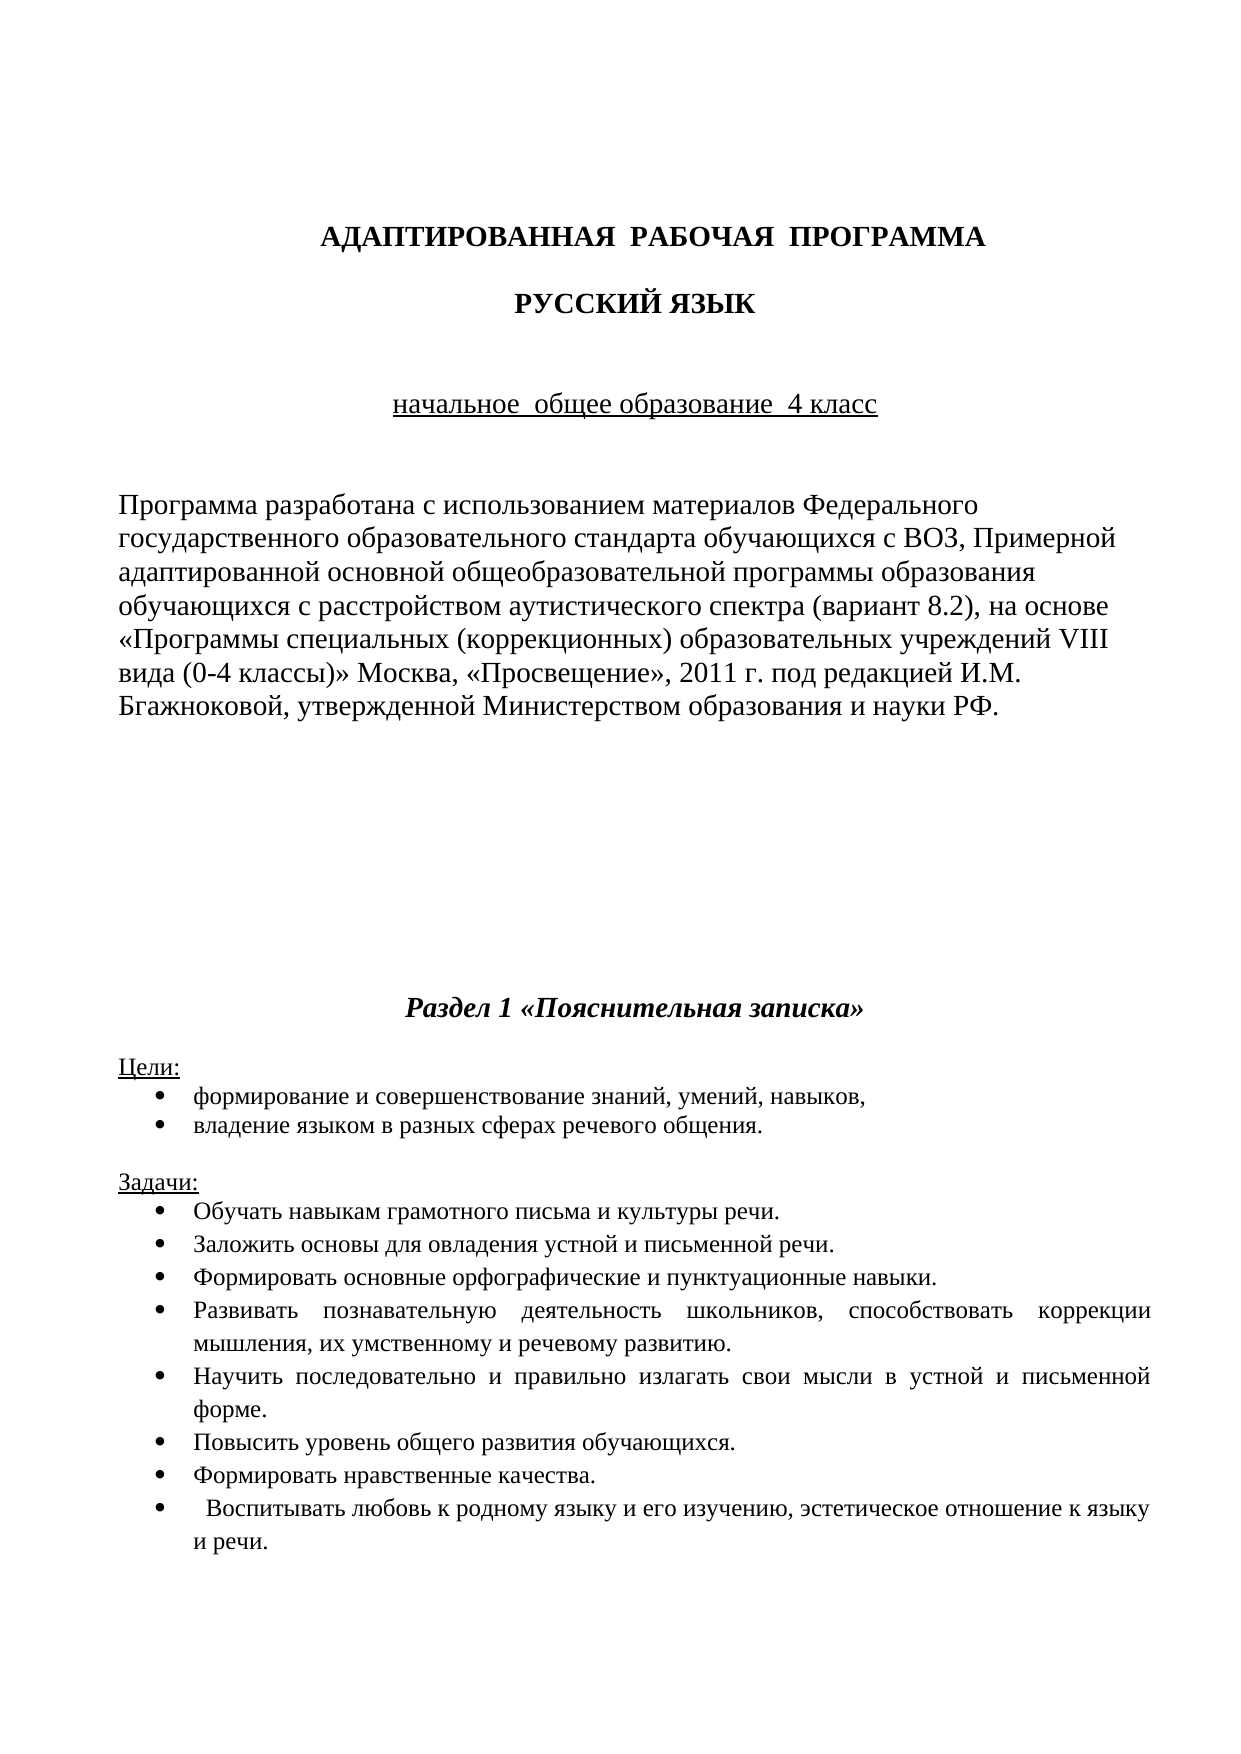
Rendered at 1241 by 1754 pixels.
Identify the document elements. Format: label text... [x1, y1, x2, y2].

text АДАПТИРОВАННАЯ РАБОЧАЯ ПРОГРАММА [118, 219, 1152, 252]
list Формировать основные орфографические и пунктуационные навыки. [156, 1262, 1152, 1291]
list формирование и совершенствование знаний, умений, навыков, [156, 1081, 1152, 1110]
list Обучать навыкам грамотного письма и культуры речи. [156, 1196, 1152, 1225]
text Задачи: [118, 1167, 1152, 1196]
list Повысить уровень общего развития обучающихся. [156, 1427, 1152, 1456]
list Воспитывать любовь к родному языку и его изучению, эстетическое отношение к языку и речи. [156, 1493, 1152, 1555]
list Формировать нравственные качества. [156, 1460, 1152, 1489]
list Развивать познавательную деятельность школьников, способствовать коррекции мышления, их умственному и речевому развитию. [156, 1295, 1152, 1357]
text Программа разработана с использованием материалов Федерального государственного образовательного стандарта обучающихся с ВОЗ, Примерной адаптированной основной общеобразовательной программы образования обучающихся с расстройством аутистического спектра (вариант 8.2), на основе «Программы специальных (коррекционных) образовательных учреждений VIII вида (0-4 классы)» Москва, «Просвещение», 2011 г. под редакцией И.М. Бгажноковой, утвержденной Министерством образования и науки РФ. [118, 487, 1152, 722]
text РУССКИЙ ЯЗЫК [118, 286, 1152, 319]
text Раздел 1 «Пояснительная записка» [118, 990, 1152, 1024]
list Заложить основы для овладения устной и письменной речи. [156, 1229, 1152, 1258]
list Научить последовательно и правильно излагать свои мысли в устной и письменной форме. [156, 1361, 1152, 1423]
text Цели: [118, 1052, 1152, 1081]
text начальное общее образование 4 класс [118, 386, 1152, 420]
list владение языком в разных сферах речевого общения. [156, 1110, 1152, 1139]
